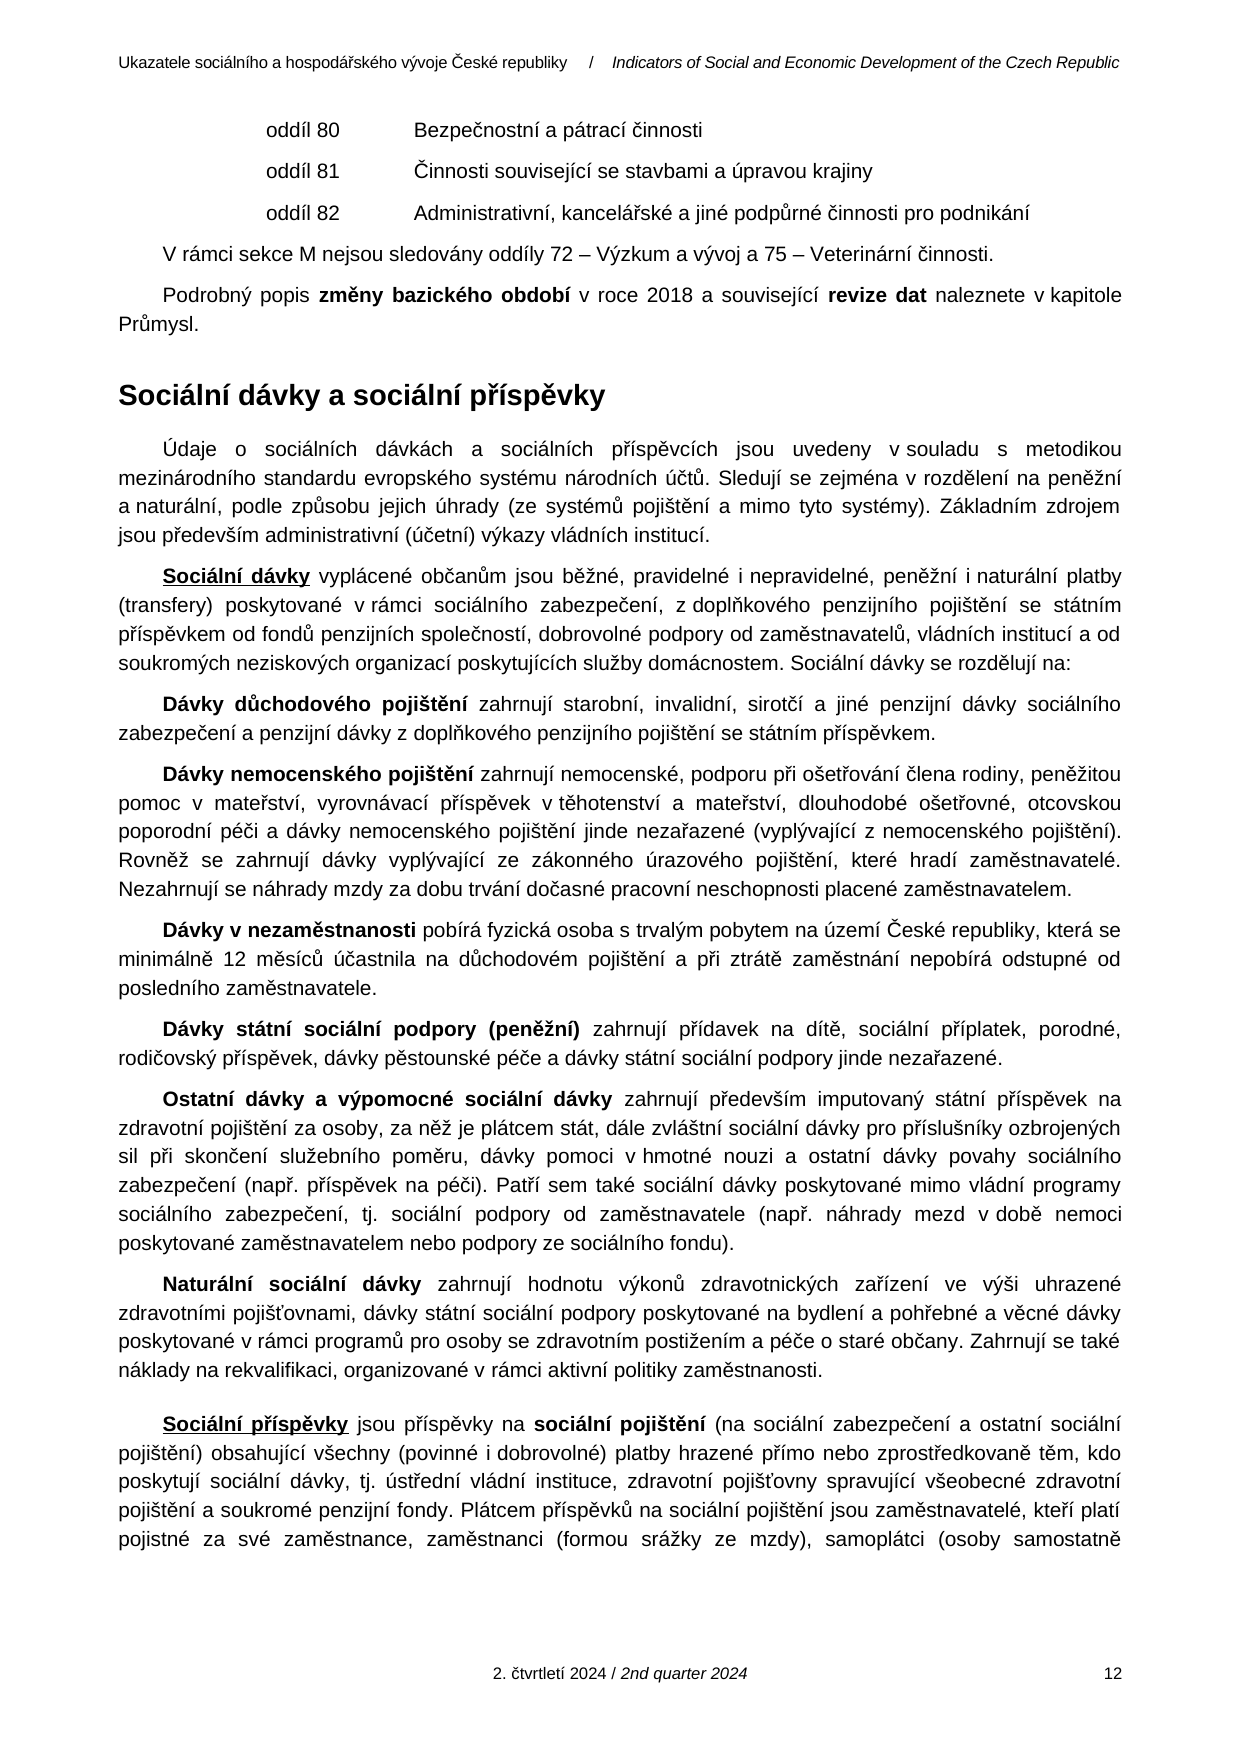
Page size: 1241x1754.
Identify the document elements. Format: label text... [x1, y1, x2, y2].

text V rámci sekce M nejsou sledovány oddíly 72 – Výzkum a vývoj a 75 – Veterinární činnosti. [118, 242, 1122, 266]
text oddíl 81 Činnosti související se stavbami a úpravou krajiny [266, 159, 1122, 183]
text oddíl 82 Administrativní, kancelářské a jiné podpůrné činnosti pro podnikání [266, 201, 1122, 224]
text Naturální sociální dávky zahrnují hodnotu výkonů zdravotnických zařízení ve výši uhrazené zdravotními pojišťovnami, dávky státní sociální podpory poskytované na bydlení a pohřebné a věcné dávky poskytované v rámci programů pro osoby se zdravotním postižením a péče o staré občany. Zahrnují se také náklady na rekvalifikaci, organizované v rámci aktivní politiky zaměstnanosti. [118, 1272, 1122, 1382]
text Údaje o sociálních dávkách a sociálních příspěvcích jsou uvedeny v souladu s metodikou mezinárodního standardu evropského systému národních účtů. Sledují se zejména v rozdělení na peněžní a naturální, podle způsobu jejich úhrady (ze systémů pojištění a mimo tyto systémy). Základním zdrojem jsou především administrativní (účetní) výkazy vládních institucí. [118, 437, 1122, 547]
text Dávky v nezaměstnanosti pobírá fyzická osoba s trvalým pobytem na území České republiky, která se minimálně 12 měsíců účastnila na důchodovém pojištění a při ztrátě zaměstnání nepobírá odstupné od posledního zaměstnavatele. [118, 918, 1122, 999]
text Sociální dávky a sociální příspěvky [118, 378, 1122, 412]
text Dávky státní sociální podpory (peněžní) zahrnují přídavek na dítě, sociální příplatek, porodné, rodičovský příspěvek, dávky pěstounské péče a dávky státní sociální podpory jinde nezařazené. [118, 1017, 1122, 1069]
text Dávky nemocenského pojištění zahrnují nemocenské, podporu při ošetřování člena rodiny, peněžitou pomoc v mateřství, vyrovnávací příspěvek v těhotenství a mateřství, dlouhodobé ošetřovné, otcovskou poporodní péči a dávky nemocenského pojištění jinde nezařazené (vyplývající z nemocenského pojištění). Rovněž se zahrnují dávky vyplývající ze zákonného úrazového pojištění, které hradí zaměstnavatelé. Nezahrnují se náhrady mzdy za dobu trvání dočasné pracovní neschopnosti placené zaměstnavatelem. [118, 762, 1122, 901]
text Dávky důchodového pojištění zahrnují starobní, invalidní, sirotčí a jiné penzijní dávky sociálního zabezpečení a penzijní dávky z doplňkového penzijního pojištění se státním příspěvkem. [118, 692, 1122, 744]
text Podrobný popis změny bazického období v roce 2018 a související revize dat naleznete v kapitole Průmysl. [118, 283, 1122, 336]
text Ostatní dávky a výpomocné sociální dávky zahrnují především imputovaný státní příspěvek na zdravotní pojištění za osoby, za něž je plátcem stát, dále zvláštní sociální dávky pro příslušníky ozbrojených sil při skončení služebního poměru, dávky pomoci v hmotné nouzi a ostatní dávky povahy sociálního zabezpečení (např. příspěvek na péči). Patří sem také sociální dávky poskytované mimo vládní programy sociálního zabezpečení, tj. sociální podpory od zaměstnavatele (např. náhrady mezd v době nemoci poskytované zaměstnavatelem nebo podpory ze sociálního fondu). [118, 1087, 1122, 1254]
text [118, 1412, 1122, 1551]
text Sociální dávky vyplácené občanům jsou běžné, pravidelné i nepravidelné, peněžní i naturální platby (transfery) poskytované v rámci sociálního zabezpečení, z doplňkového penzijního pojištění se státním příspěvkem od fondů penzijních společností, dobrovolné podpory od zaměstnavatelů, vládních institucí a od soukromých neziskových organizací poskytujících služby domácnostem. Sociální dávky se rozdělují na: [118, 564, 1122, 674]
text oddíl 80 Bezpečnostní a pátrací činnosti [266, 118, 1122, 142]
